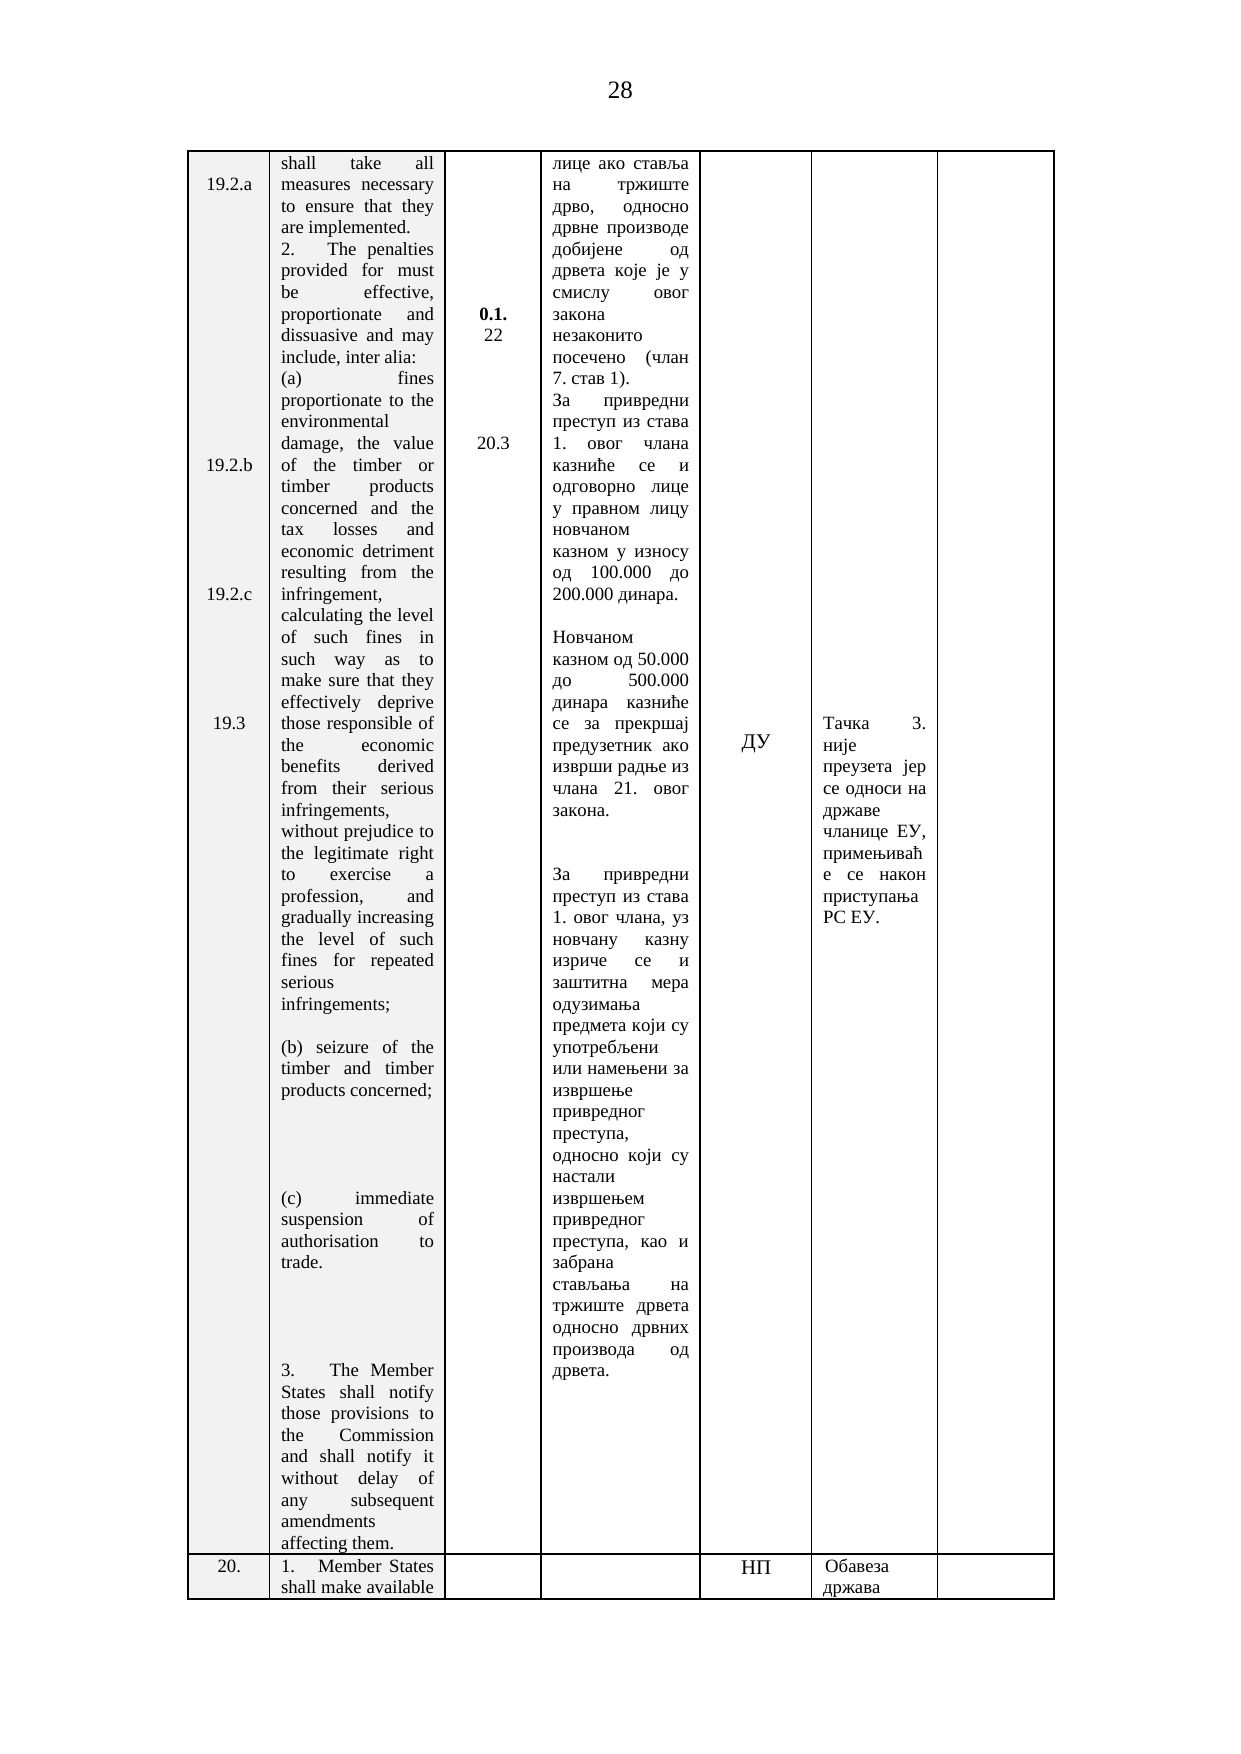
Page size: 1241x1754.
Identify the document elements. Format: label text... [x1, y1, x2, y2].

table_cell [812, 1555, 937, 1598]
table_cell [189, 152, 269, 1553]
table_cell [542, 1555, 699, 1598]
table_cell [270, 152, 444, 1553]
table_cell НП [701, 1555, 811, 1598]
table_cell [446, 152, 540, 1553]
table_cell [446, 1555, 540, 1598]
table_cell [938, 152, 1053, 1553]
table_cell [938, 1555, 1053, 1598]
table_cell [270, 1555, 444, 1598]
table_cell ПУ ДУ [701, 152, 811, 1553]
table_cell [812, 152, 937, 1553]
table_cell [542, 152, 699, 1553]
table_cell 20. [189, 1555, 269, 1598]
